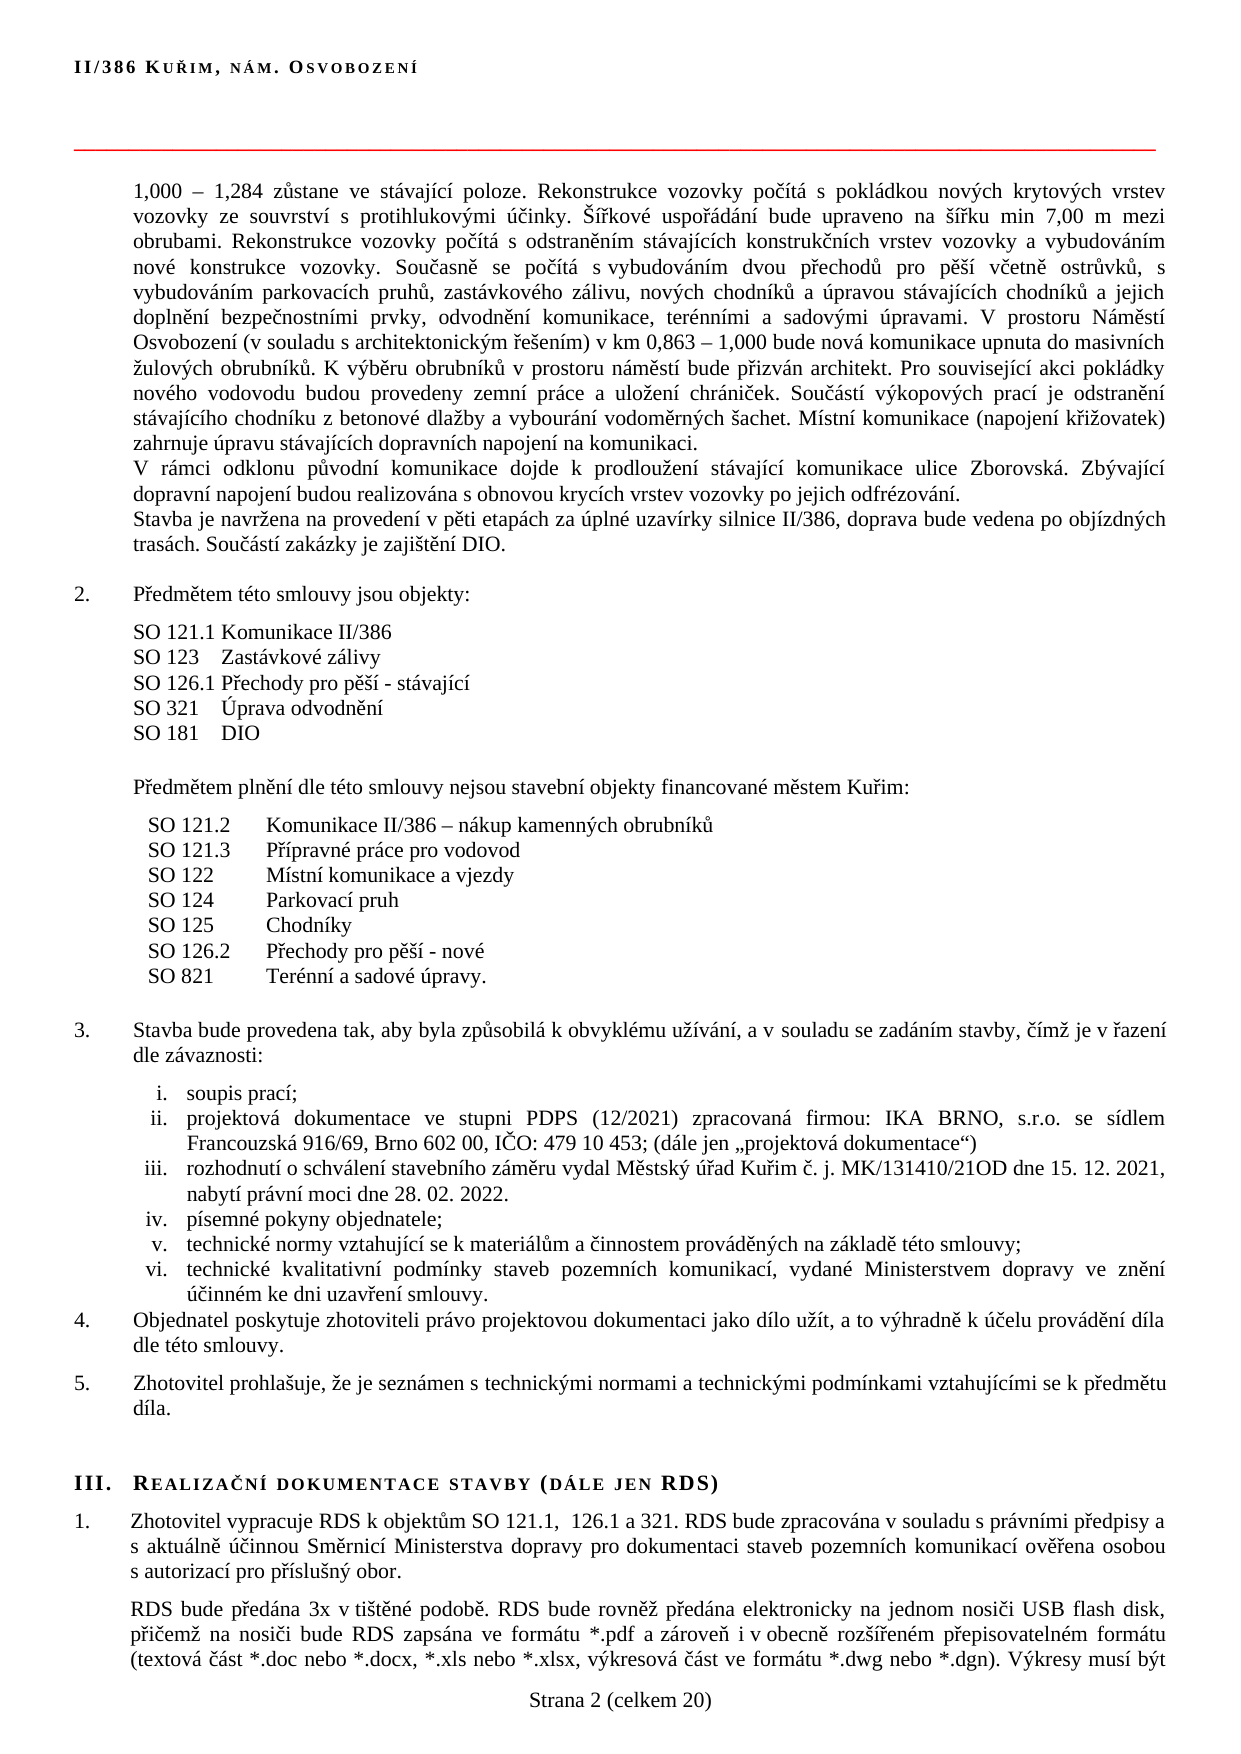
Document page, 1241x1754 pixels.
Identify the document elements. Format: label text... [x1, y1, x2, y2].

list Předmětem plnění dle této smlouvy nejsou stavební objekty financované městem Kuřim: [133, 774, 1167, 799]
list SO 123 Zastávkové zálivy [133, 644, 1167, 669]
list Realizační dokumentace stavby (dále jen RDS) [74, 1470, 1167, 1495]
list Objednatel poskytuje zhotoviteli právo projektovou dokumentaci jako dílo užít, a to výhradně k účelu provádění díla dle této smlouvy. [74, 1307, 1167, 1357]
list technické kvalitativní podmínky staveb pozemních komunikací, vydané Ministerstvem dopravy ve znění účinném ke dni uzavření smlouvy. [168, 1256, 1167, 1307]
text SO 122 Místní komunikace a vjezdy [134, 862, 1167, 887]
list SO 181 DIO [133, 720, 1167, 745]
text SO 121.2 Komunikace II/386 – nákup kamenných obrubníků [134, 812, 1167, 837]
text SO 121.3 Přípravné práce pro vodovod [134, 837, 1167, 862]
list Zhotovitel vypracuje RDS k objektům SO 121.1, 126.1 a 321. RDS bude zpracována v souladu s právními předpisy a s aktuálně účinnou Směrnicí Ministerstva dopravy pro dokumentaci staveb pozemních komunikací ověřena osobou s autorizací pro příslušný obor. [74, 1508, 1167, 1583]
list Zhotovitel prohlašuje, že je seznámen s technickými normami a technickými podmínkami vztahujícími se k předmětu díla. [74, 1369, 1167, 1420]
list SO 121.1 Komunikace II/386 [133, 619, 1167, 644]
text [130, 1596, 1167, 1672]
list rozhodnutí o schválení stavebního záměru vydal Městský úřad Kuřim č. j. MK/131410/21OD dne 15. 12. 2021, nabytí právní moci dne 28. 02. 2022. [168, 1155, 1167, 1206]
text SO 126.2 Přechody pro pěší - nové [134, 938, 1167, 963]
list projektová dokumentace ve stupni PDPS (12/2021) zpracovaná firmou: IKA BRNO, s.r.o. se sídlem Francouzská 916/69, Brno 602 00, IČO: 479 10 453; (dále jen „projektová dokumentace“) [168, 1105, 1167, 1155]
text SO 821 Terénní a sadové úpravy. [134, 963, 1167, 988]
list soupis prací; [168, 1080, 1167, 1105]
list Stavba bude provedena tak, aby byla způsobilá k obvyklému užívání, a v souladu se zadáním stavby, čímž je v řazení dle závaznosti: [74, 1017, 1167, 1067]
list SO 321 Úprava odvodnění [133, 695, 1167, 720]
list SO 126.1 Přechody pro pěší - stávající [133, 669, 1167, 695]
list V rámci odklonu původní komunikace dojde k prodloužení stávající komunikace ulice Zborovská. Zbývající dopravní napojení budou realizována s obnovou krycích vrstev vozovky po jejich odfrézování. [133, 455, 1167, 506]
list písemné pokyny objednatele; [168, 1206, 1167, 1231]
list Stavba je navržena na provedení v pěti etapách za úplné uzavírky silnice II/386, doprava bude vedena po objízdných trasách. Součástí zakázky je zajištění DIO. [133, 506, 1167, 556]
text SO 125 Chodníky [134, 912, 1167, 938]
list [74, 178, 1167, 455]
list technické normy vztahující se k materiálům a činnostem prováděných na základě této smlouvy; [168, 1231, 1167, 1256]
text SO 124 Parkovací pruh [134, 887, 1167, 912]
list Předmětem této smlouvy jsou objekty: [74, 581, 1167, 607]
